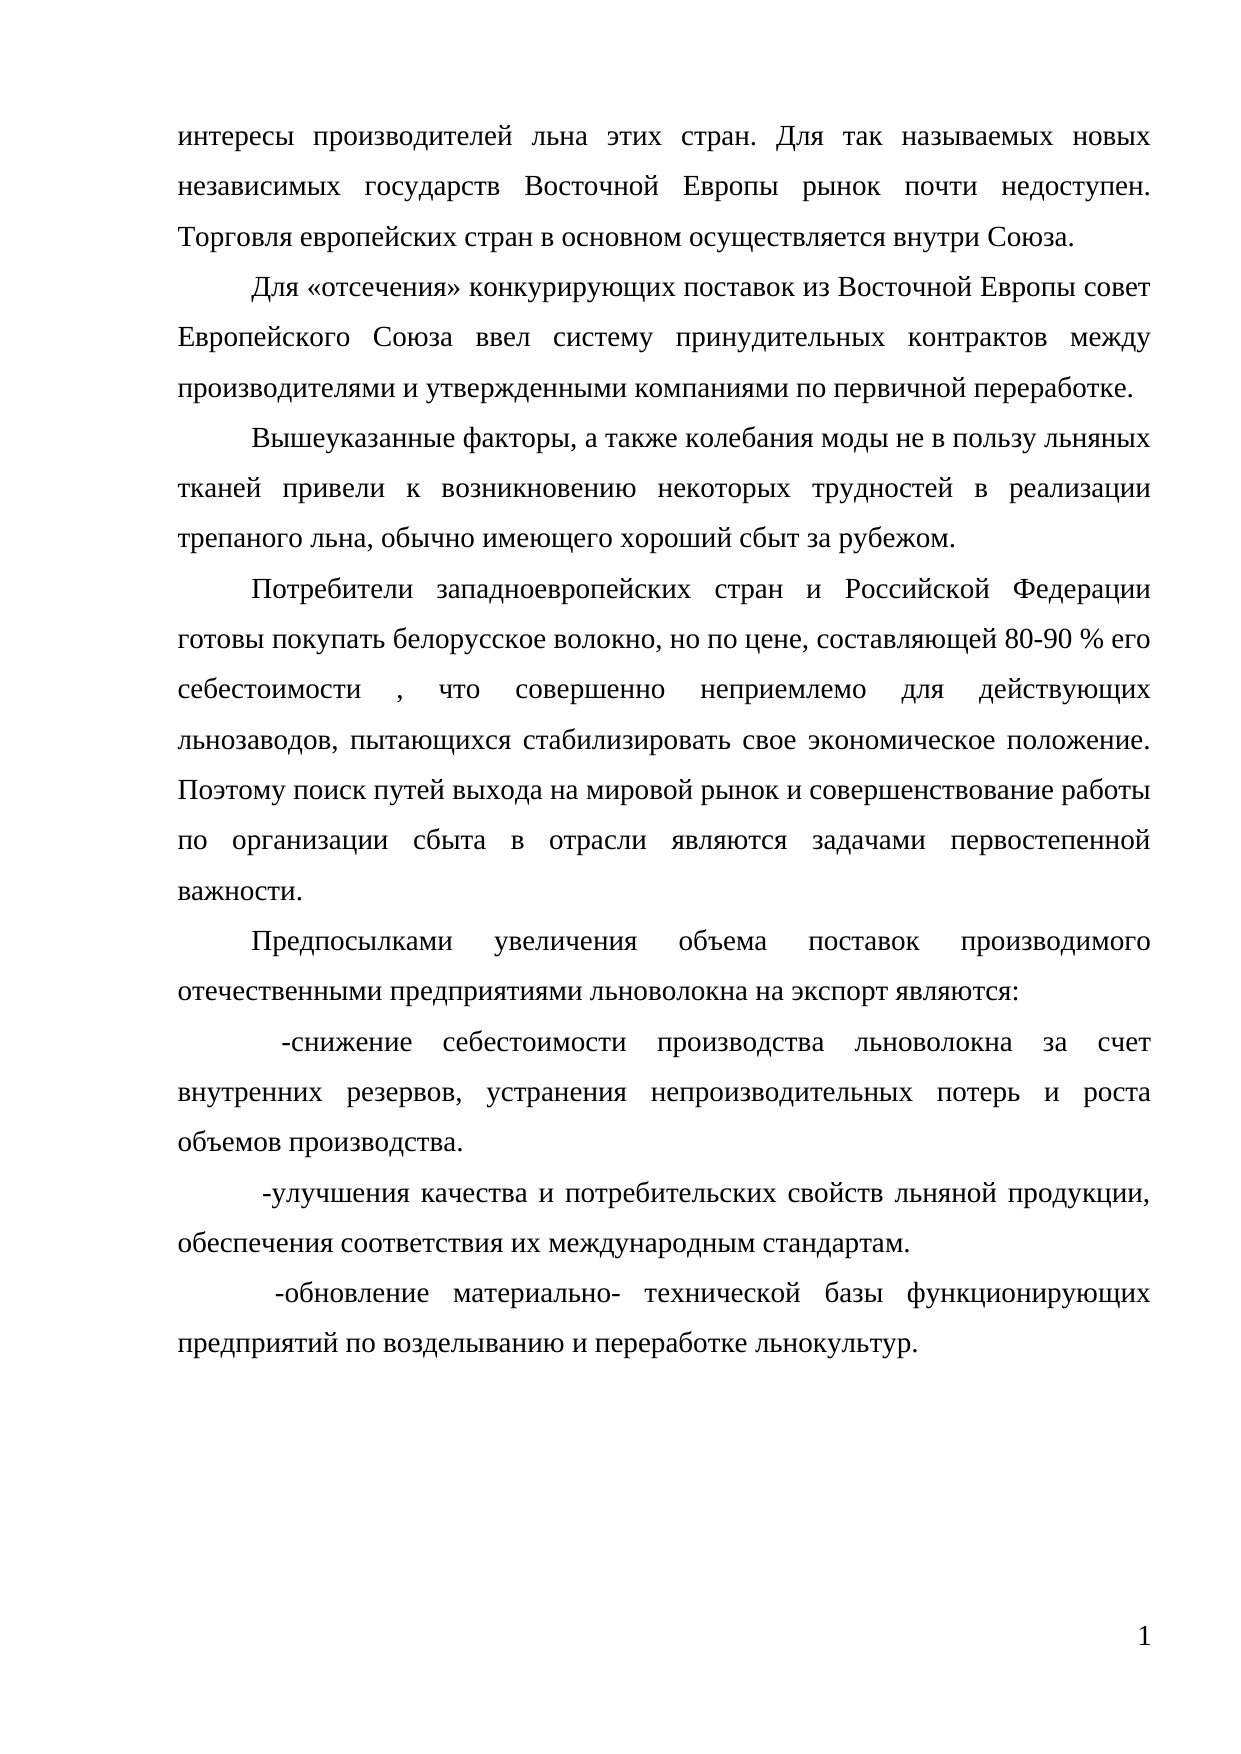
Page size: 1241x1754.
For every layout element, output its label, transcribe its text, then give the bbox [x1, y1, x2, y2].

list -обновление материально- технической базы функционирующих предприятий по возделыванию и переработке льнокультур. [177, 1275, 1152, 1359]
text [177, 118, 1152, 252]
text Вышеуказанные факторы, а также колебания моды не в пользу льняных тканей привели к возникновению некоторых трудностей в реализации трепаного льна, обычно имеющего хороший сбыт за рубежом. [177, 420, 1152, 554]
list -снижение себестоимости производства льноволокна за счет внутренних резервов, устранения непроизводительных потерь и роста объемов производства. [177, 1024, 1152, 1158]
text Предпосылками увеличения объема поставок производимого отечественными предприятиями льноволокна на экспорт являются: [177, 923, 1152, 1007]
list -улучшения качества и потребительских свойств льняной продукции, обеспечения соответствия их международным стандартам. [177, 1175, 1152, 1258]
text Для «отсечения» конкурирующих поставок из Восточной Европы совет Европейского Союза ввел систему принудительных контрактов между производителями и утвержденными компаниями по первичной переработке. [177, 269, 1152, 403]
text Потребители западноевропейских стран и Российской Федерации готовы покупать белорусское волокно, но по цене, составляющей 80-90 % его себестоимости , что совершенно неприемлемо для действующих льнозаводов, пытающихся стабилизировать свое экономическое положение. Поэтому поиск путей выхода на мировой рынок и совершенствование работы по организации сбыта в отрасли являются задачами первостепенной важности. [177, 571, 1152, 906]
